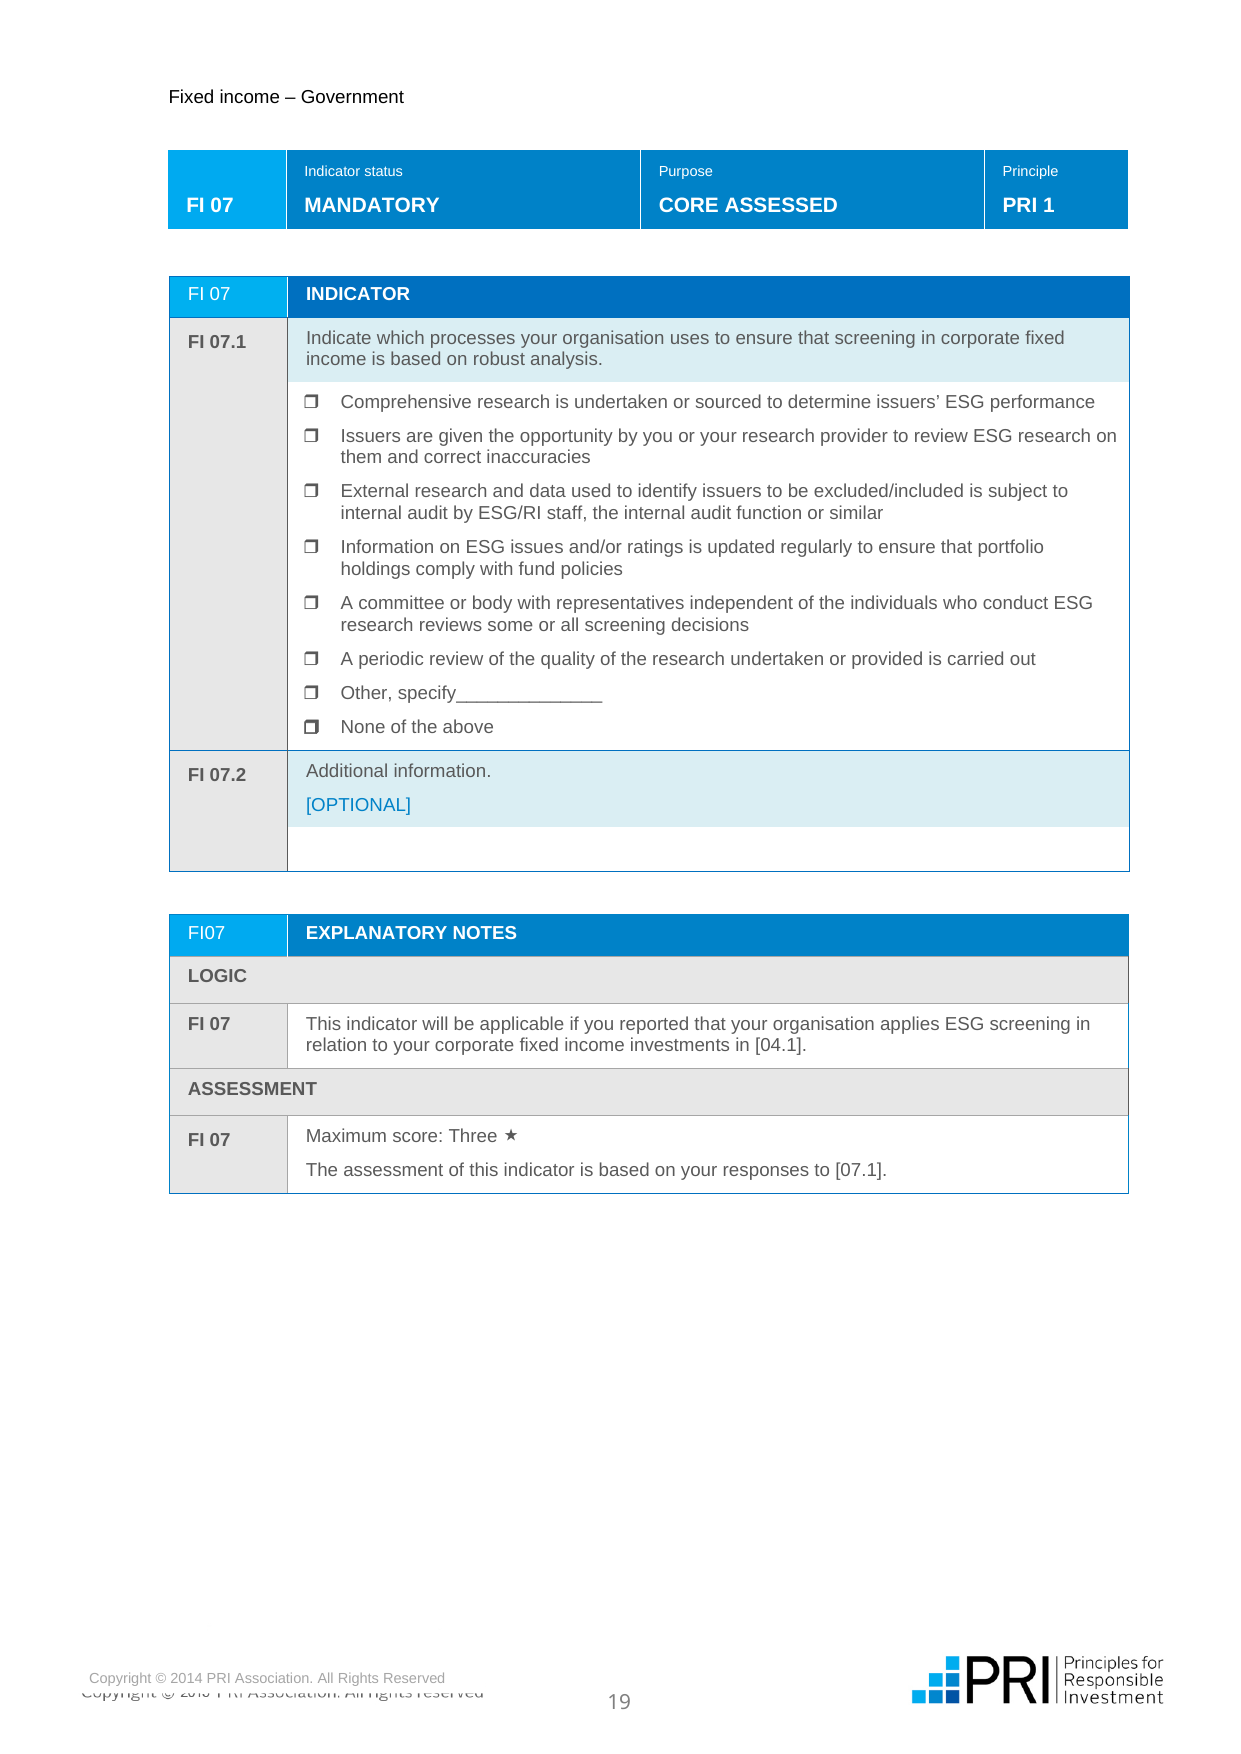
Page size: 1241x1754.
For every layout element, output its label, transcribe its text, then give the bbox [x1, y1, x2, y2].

table_header Indicator status [287, 150, 640, 186]
table_header EXPLANATORY NOTES [288, 915, 1128, 956]
table_cell Comprehensive research is undertaken or sourced to determine issuers’ ESG performance Issuers are given the opportunity by you or your research provider to review ESG research on them and correct inaccuracies External research and data used to identify issuers to be excluded/included is subject to internal audit by ESG/RI staff, the internal audit function or similar Information on ESG issues and/or ratings is updated regularly to ensure that portfolio holdings comply with fund policies A committee or body with representatives independent of the individuals who conduct ESG research reviews some or all screening decisions A periodic review of the quality of the research undertaken or provided is carried out Other, specify______________ None of the above [288, 382, 1129, 750]
table_cell MANDATORY [287, 186, 640, 229]
table_cell LOGIC [170, 957, 1128, 1003]
table_cell This indicator will be applicable if you reported that your organisation applies ESG screening in relation to your corporate fixed income investments in [04.1]. [288, 1004, 1128, 1068]
table_header FI07 [170, 915, 287, 956]
table_cell ASSESSMENT [170, 1069, 1128, 1115]
table_cell Additional information. [Optional] [288, 751, 1129, 827]
table_header INDICATOR [288, 277, 1129, 317]
table_cell FI 07.1 [170, 318, 287, 382]
table_cell FI 07 [168, 186, 286, 229]
table_cell PRI 1 [985, 186, 1128, 229]
picture [405, 797, 409, 812]
picture [0, 1560, 1241, 1754]
table_header Purpose [641, 150, 984, 186]
table_cell CORE ASSESSED [641, 186, 984, 229]
table_header FI 07 [170, 277, 287, 317]
table_cell [288, 828, 1129, 871]
table_cell [170, 382, 287, 750]
table_cell FI 07 [170, 1116, 287, 1193]
table_cell Indicate which processes your organisation uses to ensure that screening in corporate fixed income is based on robust analysis. [288, 318, 1129, 382]
table_cell Maximum score: Three The assessment of this indicator is based on your responses to [07.1]. [288, 1116, 1128, 1193]
table_cell FI 07.2 [170, 751, 287, 871]
table_cell FI 07 [170, 1004, 287, 1068]
table_header [168, 150, 286, 186]
table_header Principle [985, 150, 1128, 186]
